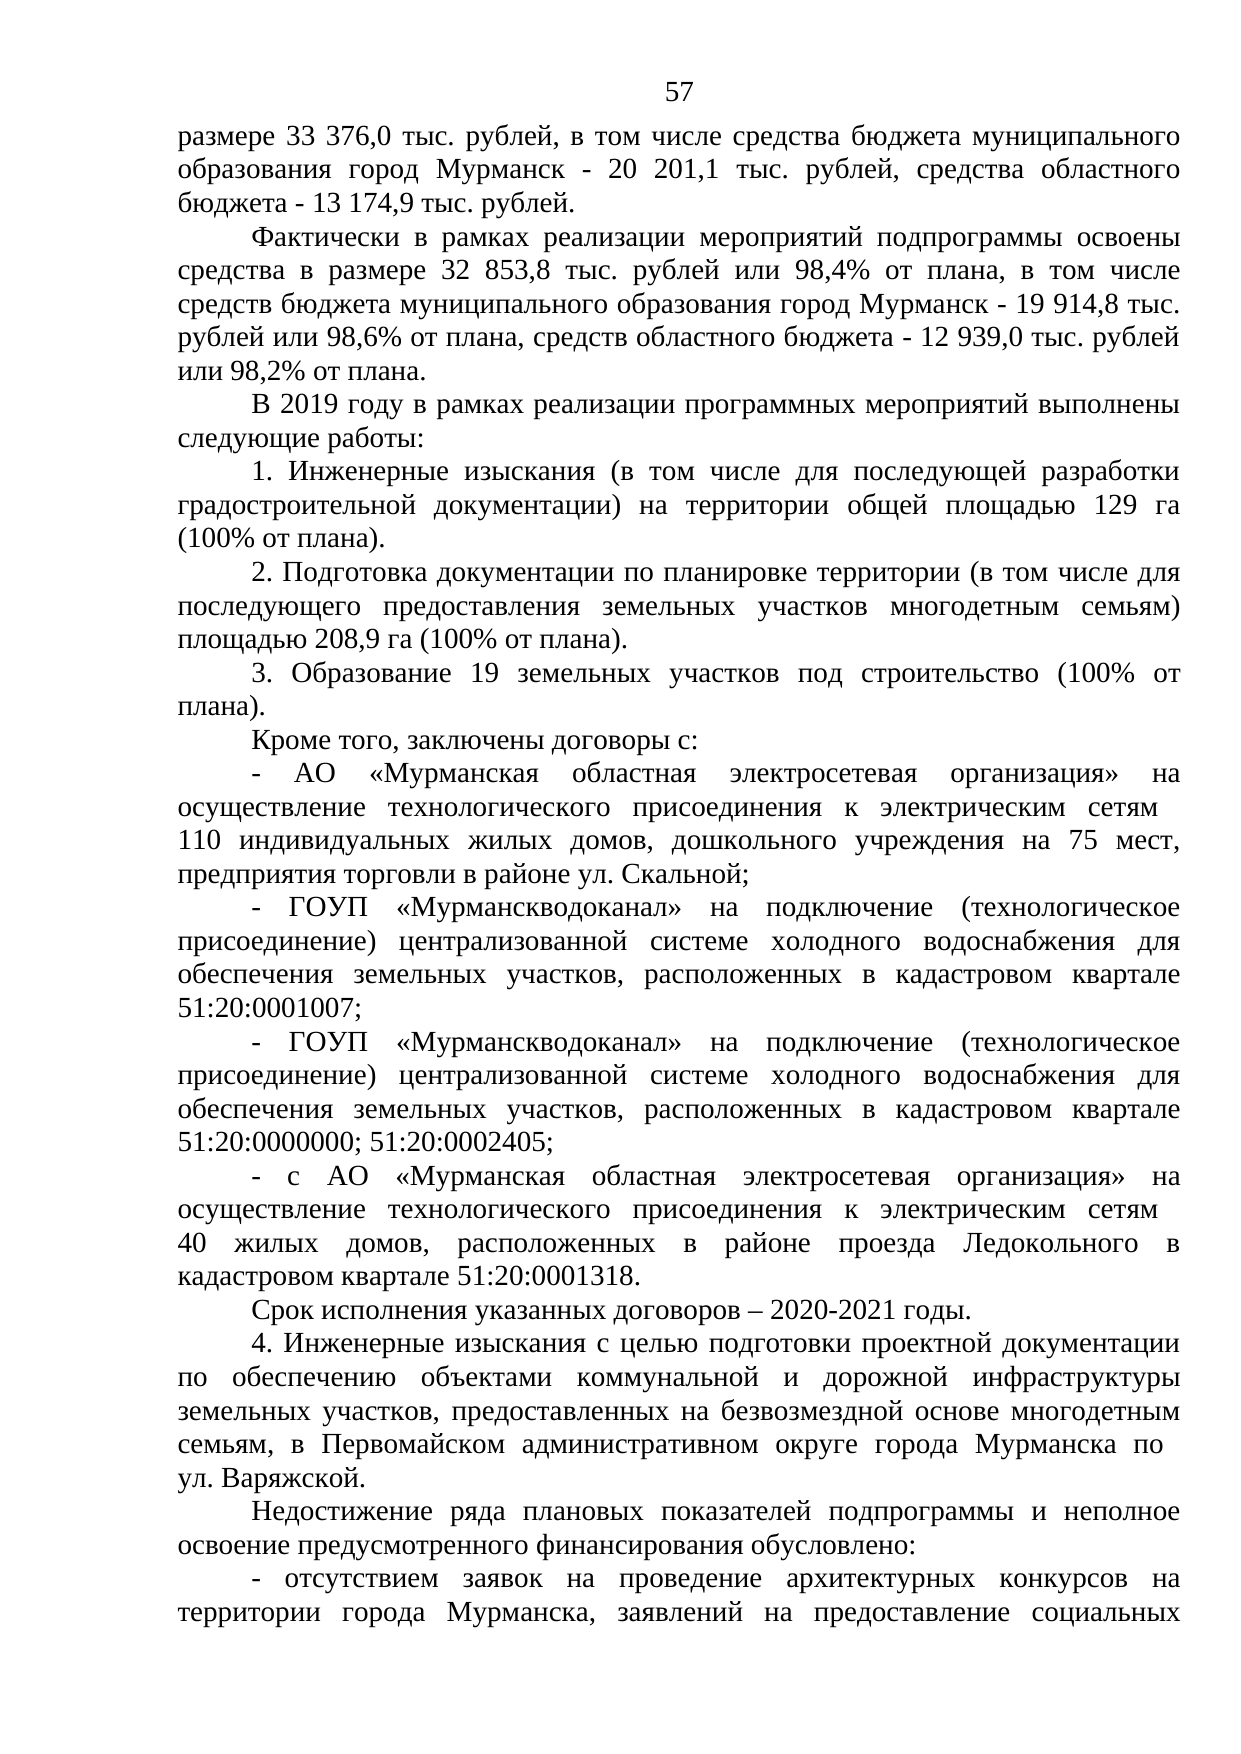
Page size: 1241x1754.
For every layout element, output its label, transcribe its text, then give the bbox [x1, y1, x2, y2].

text 4. Инженерные изыскания с целью подготовки проектной документации по обеспечению объектами коммунальной и дорожной инфраструктуры земельных участков, предоставленных на безвозмездной основе многодетным семьям, в Первомайском административном округе города Мурманска по ул. Варяжской. [177, 1326, 1181, 1493]
text В 2019 году в рамках реализации программных мероприятий выполнены следующие работы: [177, 386, 1181, 453]
text Срок исполнения указанных договоров – 2020-2021 годы. [177, 1292, 1181, 1326]
text 2. Подготовка документации по планировке территории (в том числе для последующего предоставления земельных участков многодетным семьям) площадью 208,9 га (100% от плана). [177, 554, 1181, 655]
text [177, 1560, 1181, 1627]
text - ГОУП «Мурманскводоканал» на подключение (технологическое присоединение) централизованной системе холодного водоснабжения для обеспечения земельных участков, расположенных в кадастровом квартале 51:20:0000000; 51:20:0002405; [177, 1024, 1181, 1158]
text 3. Образование 19 земельных участков под строительство (100% от плана). [177, 655, 1181, 722]
text - АО «Мурманская областная электросетевая организация» на осуществление технологического присоединения к электрическим сетям 110 индивидуальных жилых домов, дошкольного учреждения на 75 мест, предприятия торговли в районе ул. Скальной; [177, 755, 1181, 889]
text 1. Инженерные изыскания (в том числе для последующей разработки градостроительной документации) на территории общей площадью 129 га (100% от плана). [177, 453, 1181, 554]
text Недостижение ряда плановых показателей подпрограммы и неполное освоение предусмотренного финансирования обусловлено: [177, 1493, 1181, 1560]
text - с АО «Мурманская областная электросетевая организация» на осуществление технологического присоединения к электрическим сетям 40 жилых домов, расположенных в районе проезда Ледокольного в кадастровом квартале 51:20:0001318. [177, 1158, 1181, 1292]
text Фактически в рамках реализации мероприятий подпрограммы освоены средства в размере 32 853,8 тыс. рублей или 98,4% от плана, в том числе средств бюджета муниципального образования город Мурманск - 19 914,8 тыс. рублей или 98,6% от плана, средств областного бюджета - 12 939,0 тыс. рублей или 98,2% от плана. [177, 219, 1181, 386]
text Кроме того, заключены договоры с: [177, 722, 1181, 755]
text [177, 118, 1181, 219]
text - ГОУП «Мурманскводоканал» на подключение (технологическое присоединение) централизованной системе холодного водоснабжения для обеспечения земельных участков, расположенных в кадастровом квартале 51:20:0001007; [177, 889, 1181, 1024]
